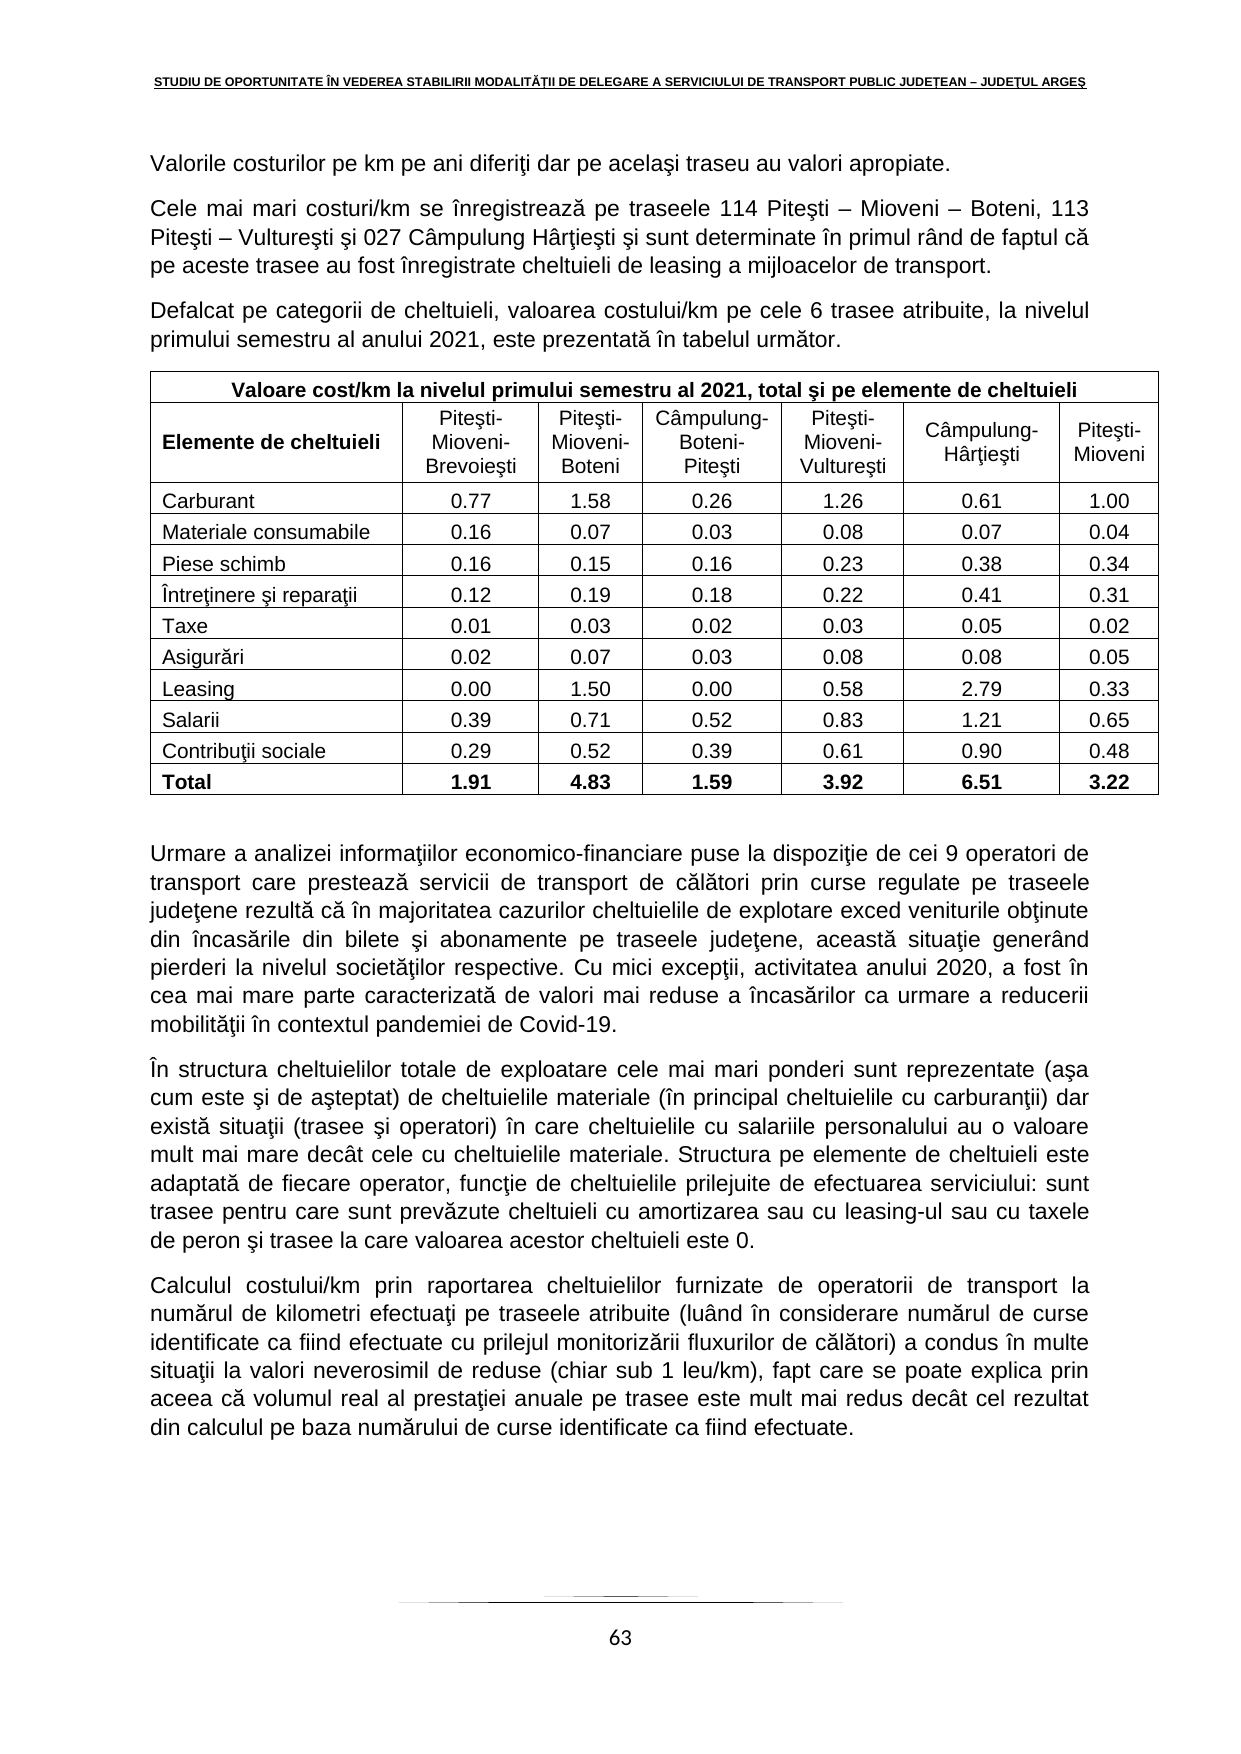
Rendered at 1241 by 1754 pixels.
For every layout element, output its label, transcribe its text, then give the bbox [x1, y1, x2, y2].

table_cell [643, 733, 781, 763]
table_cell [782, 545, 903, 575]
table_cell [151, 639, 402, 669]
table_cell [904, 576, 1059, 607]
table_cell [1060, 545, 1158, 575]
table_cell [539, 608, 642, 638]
text Cele mai mari costuri/km se înregistrează pe traseele 114 Piteşti – Mioveni – Boteni, 113 Piteşti – Vultureşti şi 027 Câmpulung Hârţieşti şi sunt determinate în primul rând de faptul că pe aceste trasee au fost înregistrate cheltuieli de leasing a mijloacelor de transport. [150, 195, 1090, 278]
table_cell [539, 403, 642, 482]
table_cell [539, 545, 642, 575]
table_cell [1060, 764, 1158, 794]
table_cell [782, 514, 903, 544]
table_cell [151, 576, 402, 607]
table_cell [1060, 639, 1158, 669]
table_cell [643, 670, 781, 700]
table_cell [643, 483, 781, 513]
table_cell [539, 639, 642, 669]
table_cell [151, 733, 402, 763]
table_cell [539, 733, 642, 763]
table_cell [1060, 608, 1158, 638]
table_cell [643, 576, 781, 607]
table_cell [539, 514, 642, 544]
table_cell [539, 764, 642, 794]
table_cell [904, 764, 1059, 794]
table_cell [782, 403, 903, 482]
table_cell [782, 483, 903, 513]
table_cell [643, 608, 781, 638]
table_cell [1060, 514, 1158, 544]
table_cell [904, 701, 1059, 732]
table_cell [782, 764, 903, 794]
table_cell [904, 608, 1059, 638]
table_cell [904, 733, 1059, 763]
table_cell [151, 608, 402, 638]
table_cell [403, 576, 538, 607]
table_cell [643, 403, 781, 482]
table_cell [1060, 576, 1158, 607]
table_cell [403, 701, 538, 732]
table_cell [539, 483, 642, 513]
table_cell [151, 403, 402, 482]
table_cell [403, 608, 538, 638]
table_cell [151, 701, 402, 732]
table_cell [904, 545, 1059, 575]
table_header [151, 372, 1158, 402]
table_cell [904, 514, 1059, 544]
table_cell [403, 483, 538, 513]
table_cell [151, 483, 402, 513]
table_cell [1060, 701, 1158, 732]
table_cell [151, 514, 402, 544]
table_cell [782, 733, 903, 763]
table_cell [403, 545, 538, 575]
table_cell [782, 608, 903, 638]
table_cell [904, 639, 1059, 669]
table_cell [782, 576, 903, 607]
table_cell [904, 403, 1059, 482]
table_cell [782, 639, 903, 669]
text Urmare a analizei informaţiilor economico-financiare puse la dispoziţie de cei 9 operatori de transport care prestează servicii de transport de călători prin curse regulate pe traseele judeţene rezultă că în majoritatea cazurilor cheltuielile de explotare exced veniturile obţinute din încasările din bilete şi abonamente pe traseele judeţene, această situaţie generând pierderi la nivelul societăţilor respective. Cu mici excepţii, activitatea anului 2020, a fost în cea mai mare parte caracterizată de valori mai reduse a încasărilor ca urmare a reducerii mobilităţii în contextul pandemiei de Covid-19. [150, 840, 1090, 1037]
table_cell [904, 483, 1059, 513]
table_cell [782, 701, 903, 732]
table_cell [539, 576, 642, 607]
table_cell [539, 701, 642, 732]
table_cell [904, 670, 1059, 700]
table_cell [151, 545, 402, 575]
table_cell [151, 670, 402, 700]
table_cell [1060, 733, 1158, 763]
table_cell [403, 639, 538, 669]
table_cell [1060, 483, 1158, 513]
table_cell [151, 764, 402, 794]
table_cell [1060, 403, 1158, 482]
text În structura cheltuielilor totale de exploatare cele mai mari ponderi sunt reprezentate (aşa cum este şi de aşteptat) de cheltuielile materiale (în principal cheltuielile cu carburanţii) dar există situaţii (trasee şi operatori) în care cheltuielile cu salariile personalului au o valoare mult mai mare decât cele cu cheltuielile materiale. Structura pe elemente de cheltuieli este adaptată de fiecare operator, funcţie de cheltuielile prilejuite de efectuarea serviciului: sunt trasee pentru care sunt prevăzute cheltuieli cu amortizarea sau cu leasing-ul sau cu taxele de peron şi trasee la care valoarea acestor cheltuieli este 0. [150, 1056, 1090, 1253]
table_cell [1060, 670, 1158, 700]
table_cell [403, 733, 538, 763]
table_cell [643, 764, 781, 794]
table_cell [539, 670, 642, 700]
text Valorile costurilor pe km pe ani diferiţi dar pe acelaşi traseu au valori apropiate. [150, 150, 1090, 176]
text Calculul costului/km prin raportarea cheltuielilor furnizate de operatorii de transport la numărul de kilometri efectuaţi pe traseele atribuite (luând în considerare numărul de curse identificate ca fiind efectuate cu prilejul monitorizării fluxurilor de călători) a condus în multe situaţii la valori neverosimil de reduse (chiar sub 1 leu/km), fapt care se poate explica prin aceea că volumul real al prestaţiei anuale pe trasee este mult mai redus decât cel rezultat din calculul pe baza numărului de curse identificate ca fiind efectuate. [150, 1272, 1090, 1440]
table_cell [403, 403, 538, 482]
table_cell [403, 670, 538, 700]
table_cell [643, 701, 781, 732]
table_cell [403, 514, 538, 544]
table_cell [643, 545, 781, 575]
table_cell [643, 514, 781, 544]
text Defalcat pe categorii de cheltuieli, valoarea costului/km pe cele 6 trasee atribuite, la nivelul primului semestru al anului 2021, este prezentată în tabelul următor. [150, 297, 1090, 352]
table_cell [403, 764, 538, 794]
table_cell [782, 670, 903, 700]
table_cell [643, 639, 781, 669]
